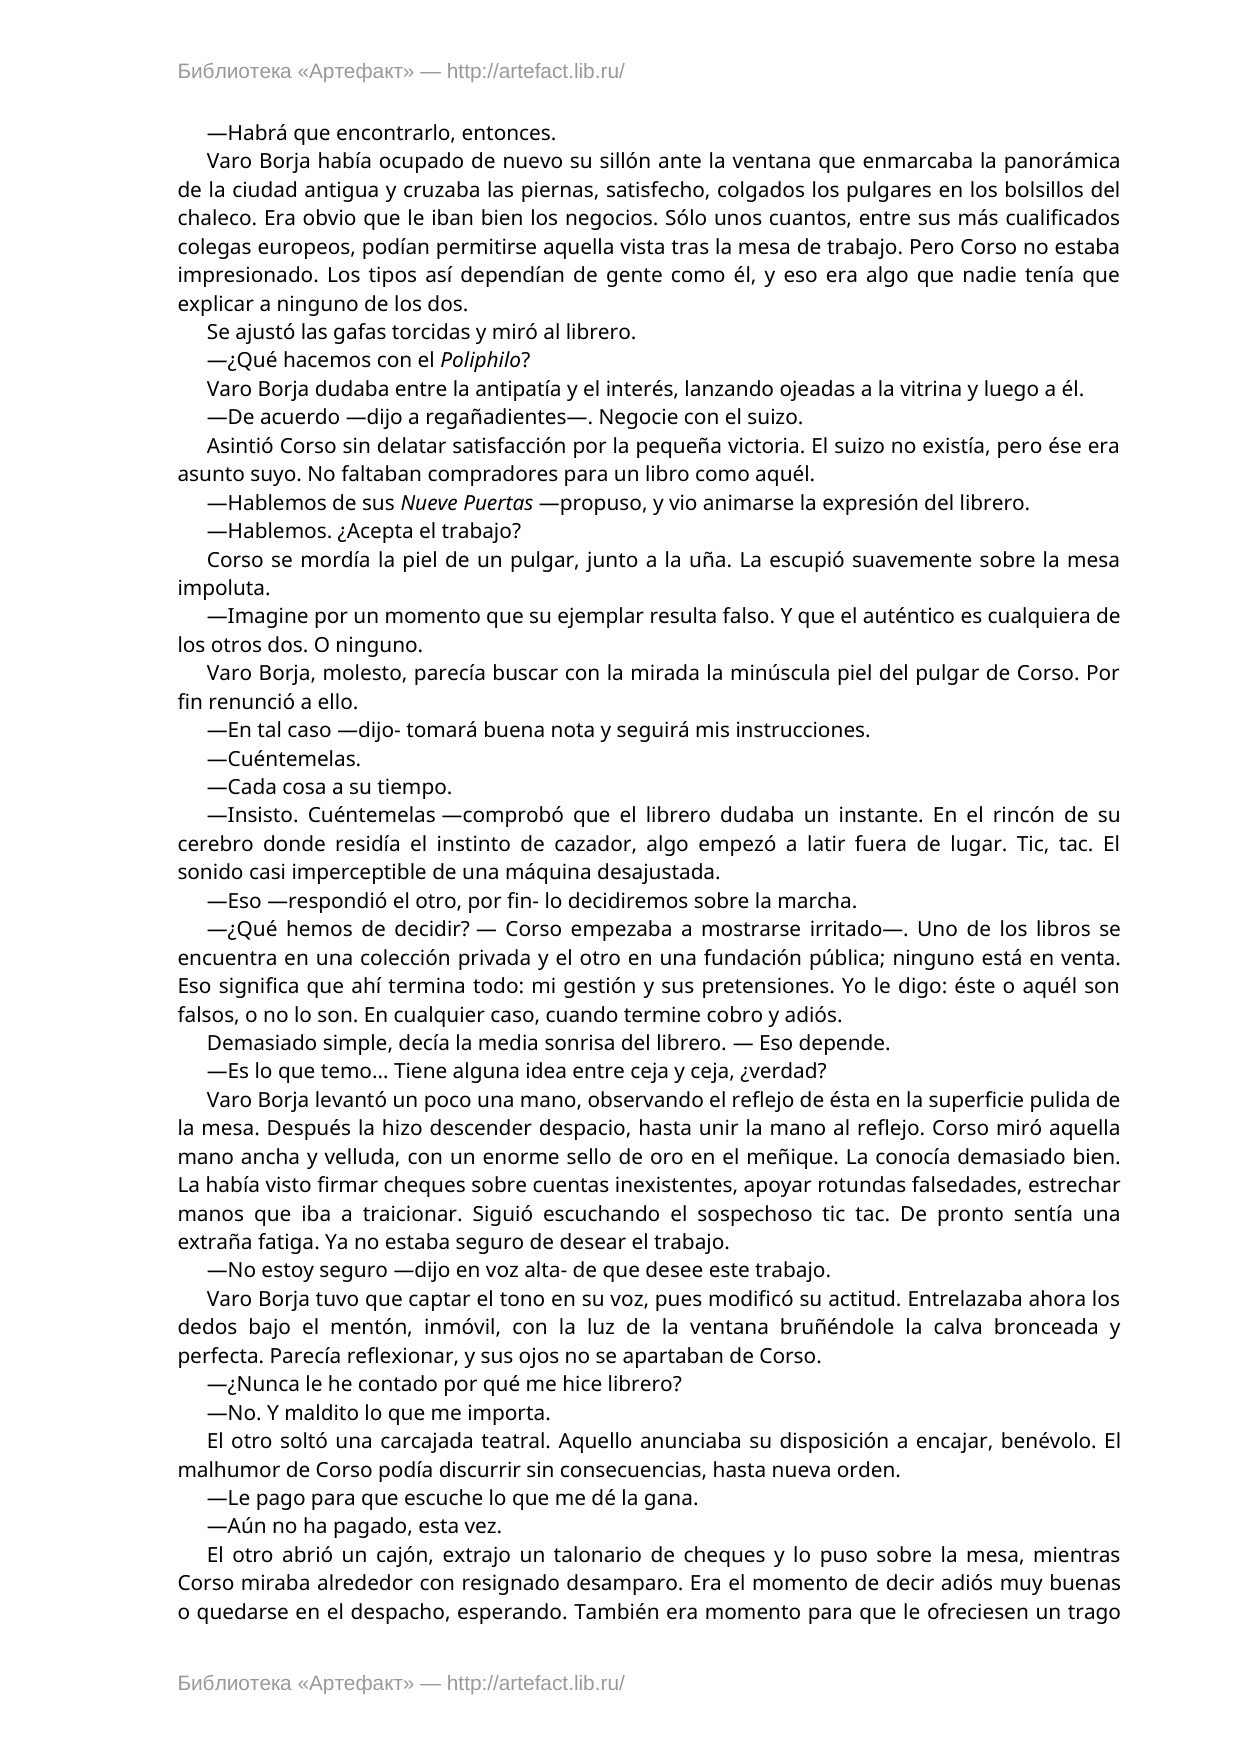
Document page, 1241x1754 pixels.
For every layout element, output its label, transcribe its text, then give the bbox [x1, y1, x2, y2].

text —Le pago para que escuche lo que me dé la gana. [177, 1483, 1122, 1512]
text —¿Qué hemos de decidir? — Corso empezaba a mostrarse irritado—. Uno de los libros se encuentra en una colección privada y el otro en una fundación pública; ninguno está en venta. Eso significa que ahí termina todo: mi gestión y sus pretensiones. Yo le digo: éste o aquél son falsos, o no lo son. En cualquier caso, cuando termine cobro y adiós. [177, 914, 1122, 1028]
text Varo Borja había ocupado de nuevo su sillón ante la ventana que enmarcaba la panorámica de la ciudad antigua y cruzaba las piernas, satisfecho, colgados los pulgares en los bolsillos del chaleco. Era obvio que le iban bien los negocios. Sólo unos cuantos, entre sus más cualificados colegas europeos, podían permitirse aquella vista tras la mesa de trabajo. Pero Corso no estaba impresionado. Los tipos así dependían de gente como él, y eso era algo que nadie tenía que explicar a ninguno de los dos. [177, 147, 1122, 317]
text El otro soltó una carcajada teatral. Aquello anunciaba su disposición a encajar, benévolo. El malhumor de Corso podía discurrir sin consecuencias, hasta nueva orden. [177, 1426, 1122, 1483]
text Varo Borja tuvo que captar el tono en su voz, pues modificó su actitud. Entrelazaba ahora los dedos bajo el mentón, inmóvil, con la luz de la ventana bruñéndole la calva bronceada y perfecta. Parecía reflexionar, y sus ojos no se apartaban de Corso. [177, 1284, 1122, 1369]
text —Aún no ha pagado, esta vez. [177, 1512, 1122, 1540]
text —Es lo que temo… Tiene alguna idea entre ceja y ceja, ¿verdad? [177, 1057, 1122, 1085]
text —Hablemos de sus Nueve Puertas —propuso, y vio animarse la expresión del librero. [177, 488, 1122, 516]
text —En tal caso —dijo- tomará buena nota y seguirá mis instrucciones. [177, 715, 1122, 744]
text Corso se mordía la piel de un pulgar, junto a la uña. La escupió suavemente sobre la mesa impoluta. [177, 545, 1122, 602]
text —Cuéntemelas. [177, 744, 1122, 772]
text Varo Borja dudaba entre la antipatía y el interés, lanzando ojeadas a la vitrina y luego a él. [177, 374, 1122, 402]
text —¿Qué hacemos con el Poliphilo? [177, 346, 1122, 374]
text —Insisto. Cuéntemelas —comprobó que el librero dudaba un instante. En el rincón de su cerebro donde residía el instinto de cazador, algo empezó a latir fuera de lugar. Tic, tac. El sonido casi imperceptible de una máquina desajustada. [177, 801, 1122, 886]
text —Cada cosa a su tiempo. [177, 772, 1122, 801]
text —No. Y maldito lo que me importa. [177, 1398, 1122, 1426]
text —No estoy seguro —dijo en voz alta- de que desee este trabajo. [177, 1256, 1122, 1284]
text Se ajustó las gafas torcidas y miró al librero. [177, 317, 1122, 346]
text —Eso —respondió el otro, por fin- lo decidiremos sobre la marcha. [177, 886, 1122, 914]
text —Hablemos. ¿Acepta el trabajo? [177, 516, 1122, 545]
text —De acuerdo —dijo a regañadientes—. Negocie con el suizo. [177, 402, 1122, 431]
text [177, 1540, 1122, 1625]
text —¿Nunca le he contado por qué me hice librero? [177, 1369, 1122, 1398]
text Demasiado simple, decía la media sonrisa del librero. — Eso depende. [177, 1028, 1122, 1057]
text —Imagine por un momento que su ejemplar resulta falso. Y que el auténtico es cualquiera de los otros dos. O ninguno. [177, 602, 1122, 658]
text Varo Borja, molesto, parecía buscar con la mirada la minúscula piel del pulgar de Corso. Por fin renunció a ello. [177, 658, 1122, 715]
text Asintió Corso sin delatar satisfacción por la pequeña victoria. El suizo no existía, pero ése era asunto suyo. No faltaban compradores para un libro como aquél. [177, 431, 1122, 488]
text —Habrá que encontrarlo, entonces. [177, 118, 1122, 147]
text Varo Borja levantó un poco una mano, observando el reflejo de ésta en la superficie pulida de la mesa. Después la hizo descender despacio, hasta unir la mano al reflejo. Corso miró aquella mano ancha y velluda, con un enorme sello de oro en el meñique. La conocía demasiado bien. La había visto firmar cheques sobre cuentas inexistentes, apoyar rotundas falsedades, estrechar manos que iba a traicionar. Siguió escuchando el sospechoso tic tac. De pronto sentía una extraña fatiga. Ya no estaba seguro de desear el trabajo. [177, 1085, 1122, 1256]
